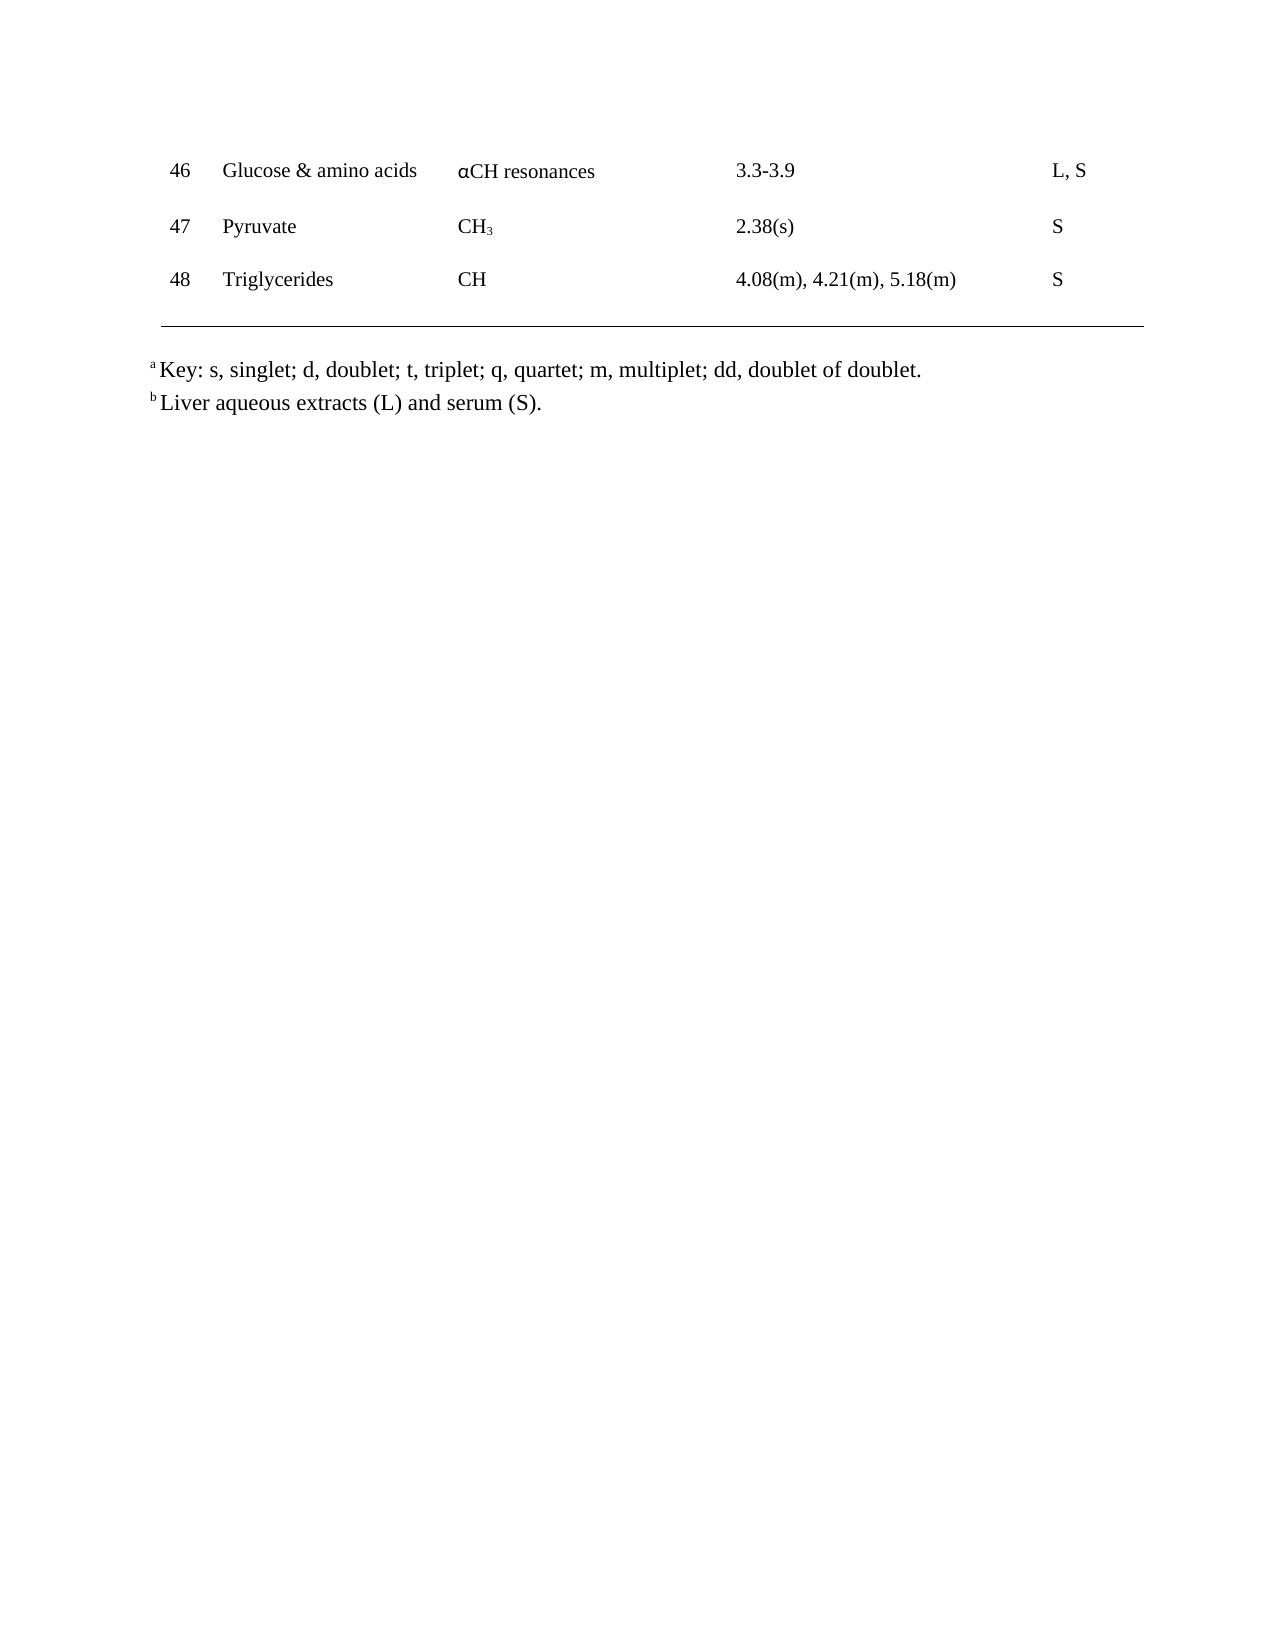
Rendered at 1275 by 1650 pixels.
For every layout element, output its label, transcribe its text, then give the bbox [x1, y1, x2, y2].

table_cell CH3 [449, 205, 727, 259]
table_cell αCH resonances [449, 150, 727, 205]
table_cell Pyruvate [214, 205, 449, 259]
table_cell 47 [161, 205, 214, 259]
table_cell S [1044, 205, 1143, 259]
table_cell 48 [161, 259, 214, 326]
text a Key: s, singlet; d, doublet; t, triplet; q, quartet; m, multiplet; dd, doublet of doublet. [150, 356, 1125, 382]
table_cell Glucose & amino acids [214, 150, 449, 205]
text b Liver aqueous extracts (L) and serum (S). [150, 389, 1125, 415]
table_cell CH [449, 259, 727, 326]
table_cell 4.08(m), 4.21(m), 5.18(m) [728, 259, 1043, 326]
table_cell S [1044, 259, 1143, 326]
table_cell 3.3-3.9 [728, 150, 1043, 205]
table_cell 46 [161, 150, 214, 205]
table_cell Triglycerides [214, 259, 449, 326]
table_cell 2.38(s) [728, 205, 1043, 259]
table_cell L, S [1044, 150, 1143, 205]
